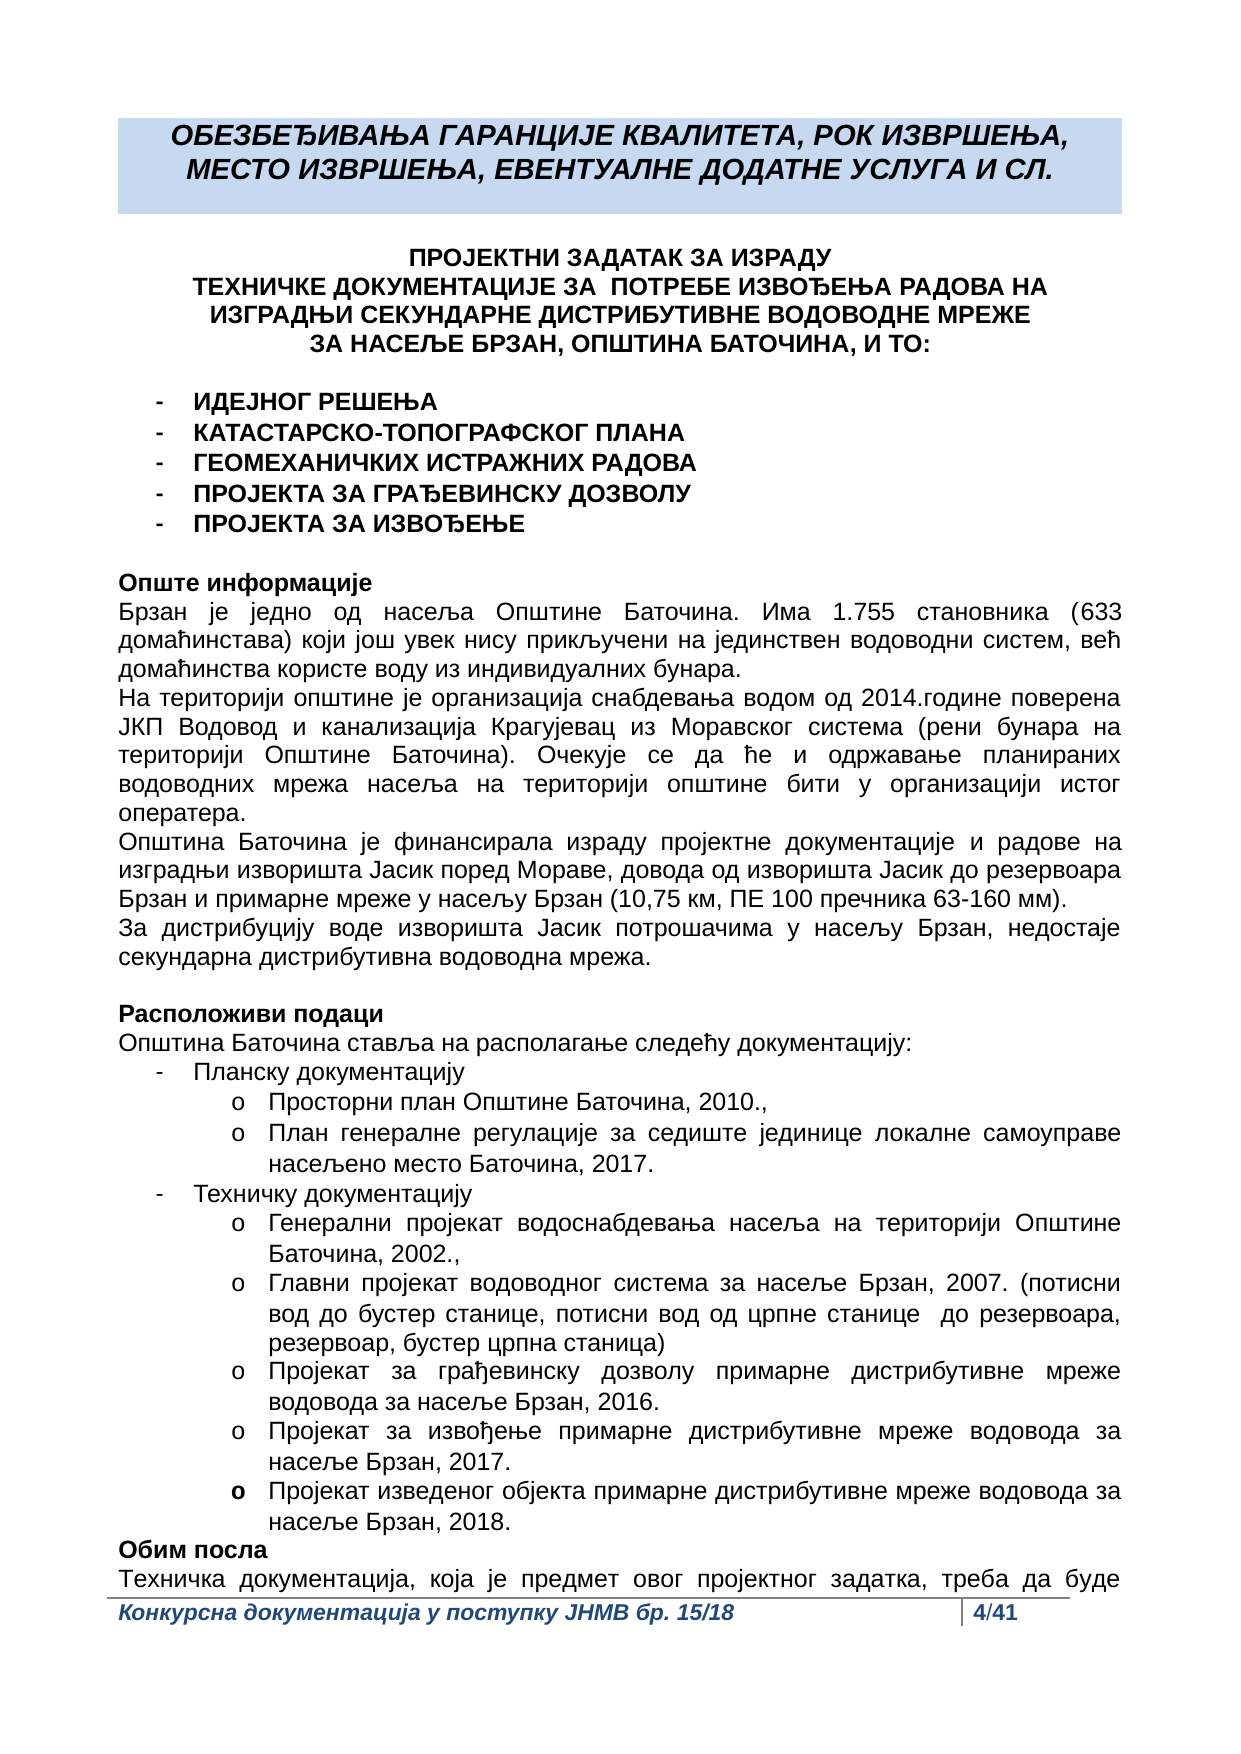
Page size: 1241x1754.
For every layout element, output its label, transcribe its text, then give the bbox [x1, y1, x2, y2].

list Планску документацију [156, 1057, 1122, 1087]
list ПРОЈЕКТА ЗА ГРАЂЕВИНСКУ ДОЗВОЛУ [156, 478, 1122, 508]
list ПРОЈЕКТА ЗА ИЗВОЂЕЊЕ [156, 508, 1122, 539]
list Техничку документацију [156, 1178, 1122, 1208]
list Пројекат за грађевинску дозволу примарне дистрибутивне мреже водовода за насеље Брзан, 2016. [231, 1356, 1122, 1416]
text ЗА НАСЕЉЕ БРЗАН, ОПШТИНА БАТОЧИНА, И ТО: [118, 329, 1122, 358]
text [118, 1564, 1122, 1593]
text ПРОЈЕКТНИ ЗАДАТАК ЗА ИЗРАДУ [118, 243, 1122, 271]
list Пројекат за извођење примарне дистрибутивне мреже водовода за насеље Брзан, 2017. [231, 1416, 1122, 1476]
text Расположиви подаци [118, 999, 1122, 1028]
text ТЕХНИЧКЕ ДОКУМЕНТАЦИЈЕ ЗА ПОТРЕБЕ ИЗВОЂЕЊА РАДОВА НА ИЗГРАДЊИ СЕКУНДАРНЕ ДИСТРИБУТИВНЕ ВОДОВОДНЕ МРЕЖЕ [118, 271, 1122, 329]
list КАТАСТАРСКО-ТОПОГРАФСКОГ ПЛАНА [156, 417, 1122, 447]
list Главни пројекат водоводног система за насеље Брзан, 2007. (потисни вод до бустер станице, потисни вод од црпне станице до резервоара, резервоар, бустер црпна станица) [231, 1268, 1122, 1356]
text На територији општине је организација снабдевања водом од 2014.године поверена ЈКП Водовод и канализација Крагујевац из Моравског система (рени бунара на територији Општине Баточина). Очекује се да ће и одржавање планираних водоводних мрежа насеља на територији општине бити у организацији истог оператера. [118, 683, 1122, 827]
list Генерални пројекат водоснабдевања насеља на територији Општине Баточина, 2002., [231, 1208, 1122, 1268]
text Брзан је једно од насеља Општине Баточина. Има 1.755 становника (633 домаћинстава) који још увек нису прикључени на јединствен водоводни систем, већ домаћинства користе воду из индивидуалних бунара. [118, 597, 1122, 683]
list Просторни план Општине Баточина, 2010., [231, 1087, 1122, 1118]
text Општина Баточина је финансирала израду пројектне документације и радове на изградњи изворишта Јасик поред Мораве, довода од изворишта Јасик до резервоара Брзан и примарне мреже у насељу Брзан (10,75 км, ПЕ 100 пречника 63-160 мм). [118, 827, 1122, 913]
list ГЕОМЕХАНИЧКИХ ИСТРАЖНИХ РАДОВА [156, 447, 1122, 478]
text Обим посла [118, 1535, 1122, 1564]
list План генералне регулације за седиште јединице локалне самоуправе насељено место Баточина, 2017. [231, 1118, 1122, 1178]
list Пројекат изведеног објекта примарне дистрибутивне мреже водовода за насеље Брзан, 2018. [231, 1476, 1122, 1535]
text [118, 118, 1122, 185]
text За дистрибуцију воде изворишта Јасик потрошачима у насељу Брзан, недостаје секундарна дистрибутивна водоводна мрежа. [118, 913, 1122, 970]
text Опште информације [118, 568, 1122, 597]
list ИДЕЈНОГ РЕШЕЊА [156, 386, 1122, 417]
text Општина Баточина ставља на располагање следећу документацију: [118, 1028, 1122, 1057]
